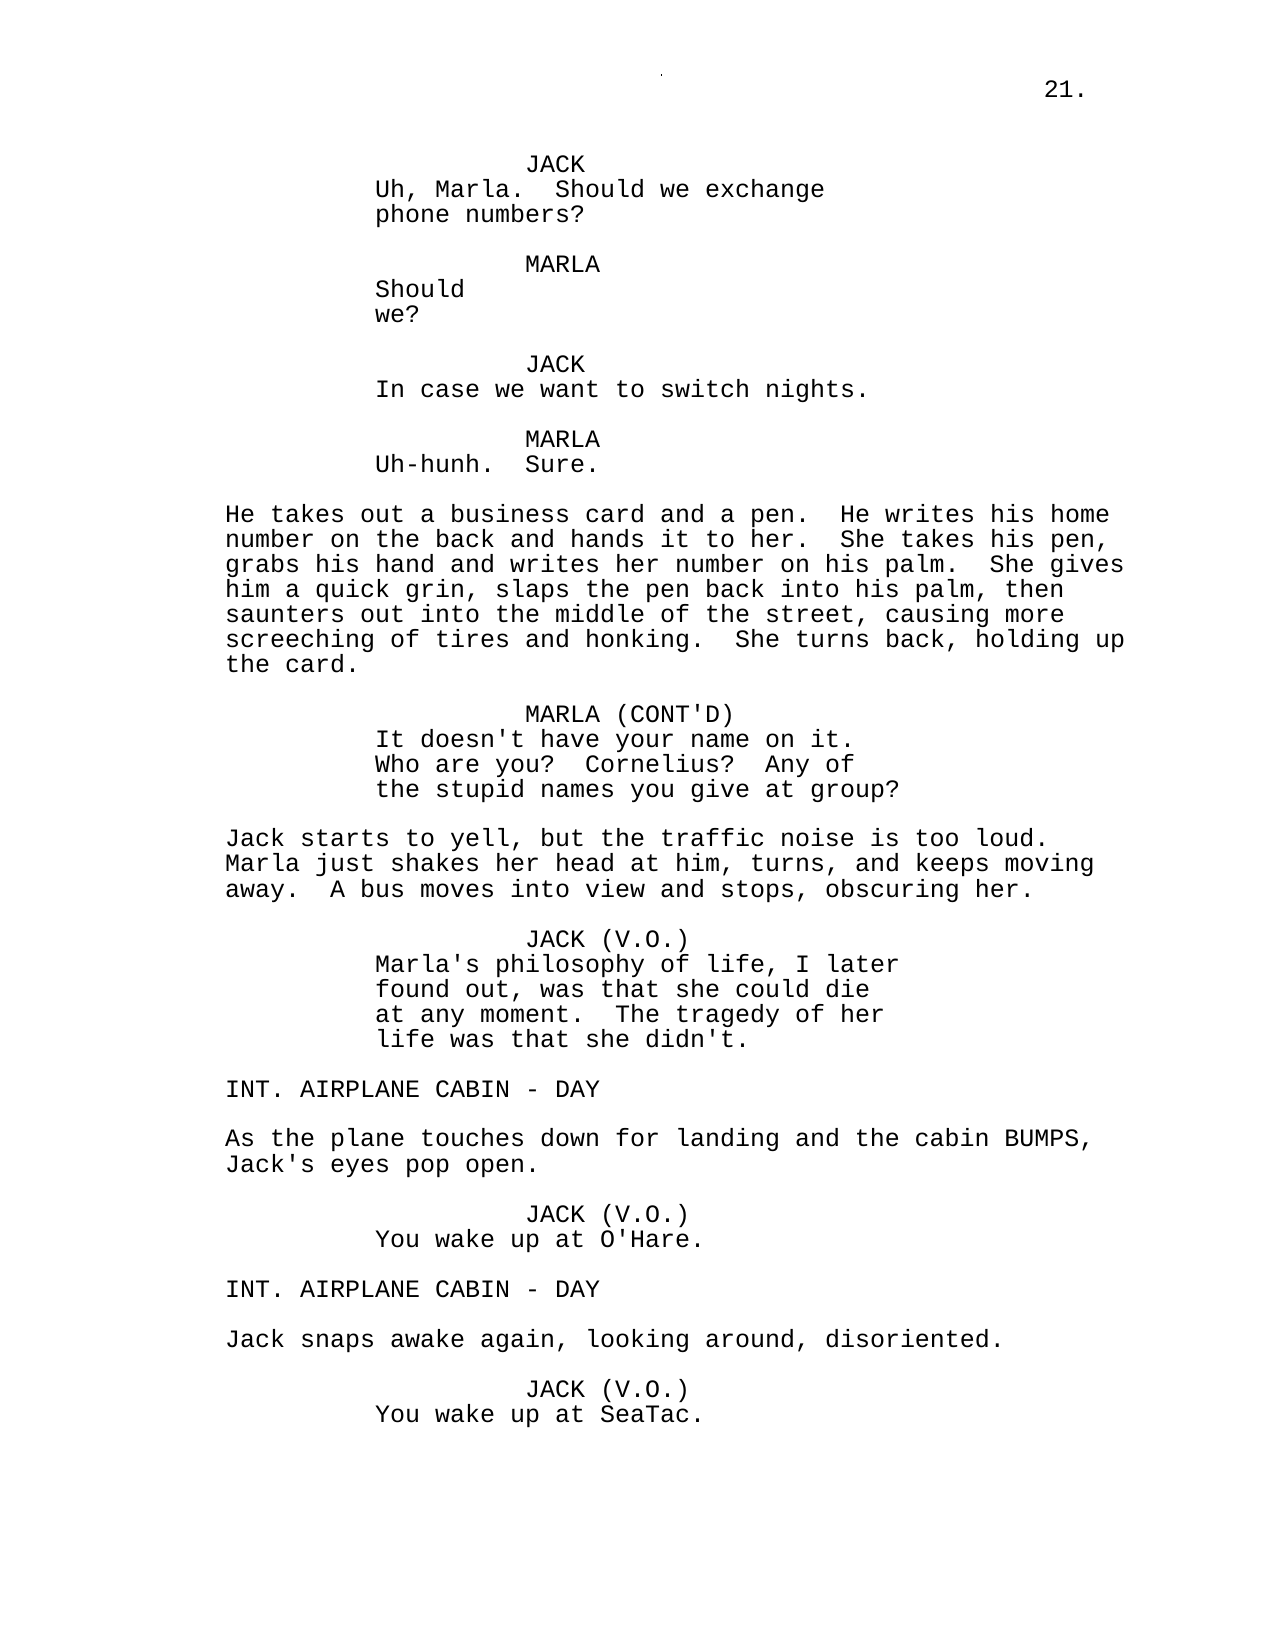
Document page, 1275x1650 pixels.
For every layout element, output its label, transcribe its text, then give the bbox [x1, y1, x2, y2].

text Who are you? Cornelius? Any of [375, 752, 1135, 777]
text at any moment. The tragedy of her [375, 1002, 1135, 1027]
text He takes out a business card and a pen. He writes his home number on the back and hands it to her. She takes his pen, grabs his hand and writes her number on his palm. She gives him a quick grin, slaps the pen back into his palm, then saunters out into the middle of the street, causing more screeching of tires and honking. She turns back, holding up the card. [225, 502, 1135, 677]
text Marla's philosophy of life, I later [375, 952, 1135, 977]
text Jack starts to yell, but the traffic noise is too loud. Marla just shakes her head at him, turns, and keeps moving away. A bus moves into view and stops, obscuring her. [225, 827, 1110, 902]
text MARLA [525, 427, 1135, 453]
text life was that she didn't. [375, 1027, 1135, 1052]
text JACK [525, 152, 1135, 177]
text 21. [1044, 77, 1135, 102]
text You wake up at SeaTac. [375, 1402, 1135, 1427]
text MARLA (CONT'D) [525, 702, 1135, 727]
text Jack snaps awake again, looking around, disoriented. [225, 1327, 1135, 1352]
text JACK [525, 352, 1135, 378]
text In case we want to switch nights. [375, 378, 1135, 403]
text Uh, Marla. Should we exchange phone numbers? [375, 177, 840, 227]
text JACK (V.O.) [525, 1202, 1135, 1227]
text Should we? [375, 277, 525, 328]
text INT. AIRPLANE CABIN - DAY [225, 1077, 1135, 1102]
text found out, was that she could die [375, 977, 1135, 1002]
text the stupid names you give at group? [375, 777, 1135, 802]
text INT. AIRPLANE CABIN - DAY [225, 1277, 1135, 1302]
text Uh-hunh. Sure. [375, 453, 1135, 478]
text As the plane touches down for landing and the cabin BUMPS, Jack's eyes pop open. [225, 1127, 1110, 1177]
text It doesn't have your name on it. [375, 727, 1135, 752]
text JACK (V.O.) [525, 1377, 1135, 1402]
text JACK (V.O.) [525, 927, 1135, 952]
text MARLA [525, 252, 1135, 277]
text You wake up at O'Hare. [375, 1227, 1135, 1252]
